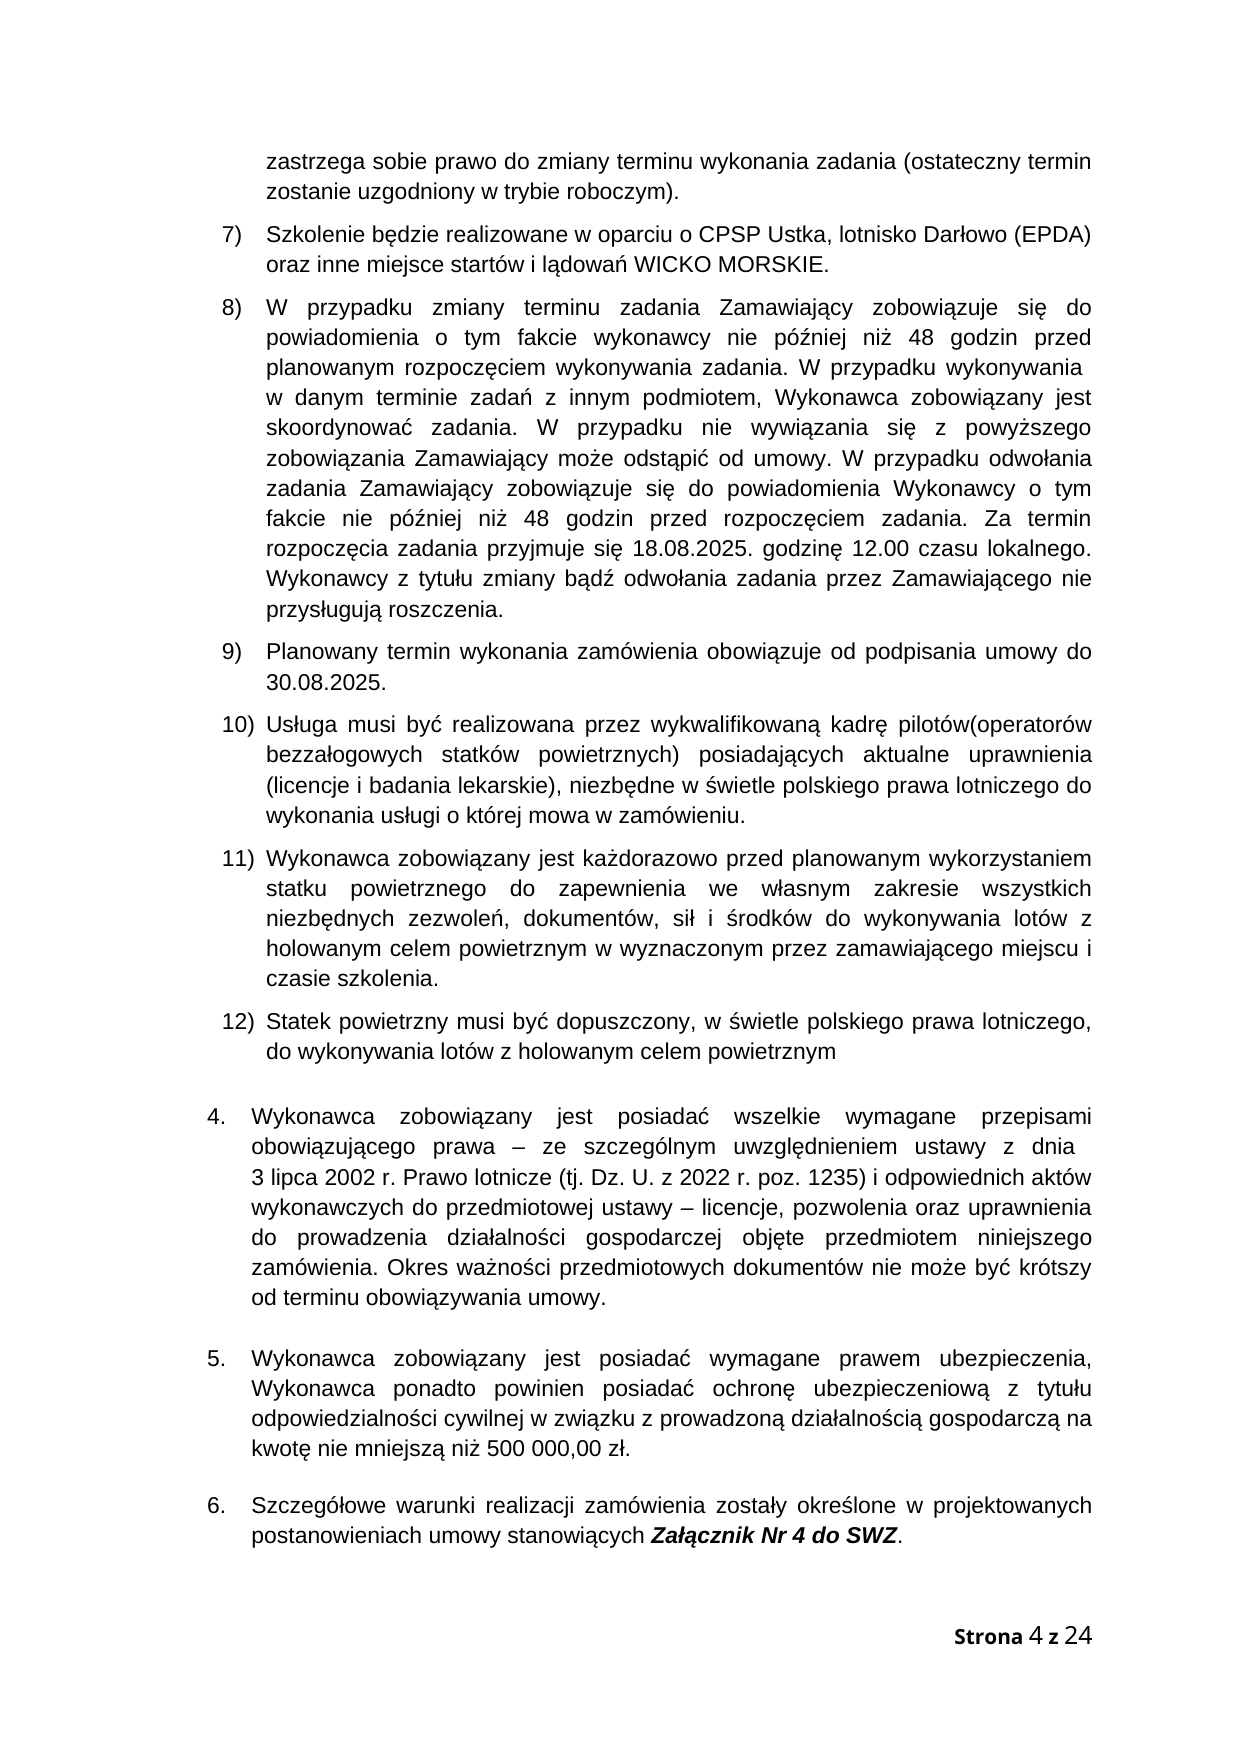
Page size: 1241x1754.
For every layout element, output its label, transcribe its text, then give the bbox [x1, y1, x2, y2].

list Wykonawca zobowiązany jest posiadać wymagane prawem ubezpieczenia, Wykonawca ponadto powinien posiadać ochronę ubezpieczeniową z tytułu odpowiedzialności cywilnej w związku z prowadzoną działalnością gospodarczą na kwotę nie mniejszą niż 500 000,00 zł. [207, 1345, 1092, 1462]
list Wykonawca zobowiązany jest posiadać wszelkie wymagane przepisami obowiązującego prawa – ze szczególnym uwzględnieniem ustawy z dnia 3 lipca 2002 r. Prawo lotnicze (tj. Dz. U. z 2022 r. poz. 1235) i odpowiednich aktów wykonawczych do przedmiotowej ustawy – licencje, pozwolenia oraz uprawnienia do prowadzenia działalności gospodarczej objęte przedmiotem niniejszego zamówienia. Okres ważności przedmiotowych dokumentów nie może być krótszy od terminu obowiązywania umowy. [207, 1103, 1092, 1311]
list Szczegółowe warunki realizacji zamówienia zostały określone w projektowanych postanowieniach umowy stanowiących Załącznik Nr 4 do SWZ. [207, 1492, 1092, 1548]
list Statek powietrzny musi być dopuszczony, w świetle polskiego prawa lotniczego, do wykonywania lotów z holowanym celem powietrznym [222, 1008, 1092, 1065]
list Szkolenie będzie realizowane w oparciu o CPSP Ustka, lotnisko Darłowo (EPDA) oraz inne miejsce startów i lądowań WICKO MORSKIE. [222, 221, 1092, 277]
list Planowany termin wykonania zamówienia obowiązuje od podpisania umowy do 30.08.2025. [222, 638, 1092, 695]
list W przypadku zmiany terminu zadania Zamawiający zobowiązuje się do powiadomienia o tym fakcie wykonawcy nie później niż 48 godzin przed planowanym rozpoczęciem wykonywania zadania. W przypadku wykonywania w danym terminie zadań z innym podmiotem, Wykonawca zobowiązany jest skoordynować zadania. W przypadku nie wywiązania się z powyższego zobowiązania Zamawiający może odstąpić od umowy. W przypadku odwołania zadania Zamawiający zobowiązuje się do powiadomienia Wykonawcy o tym fakcie nie później niż 48 godzin przed rozpoczęciem zadania. Za termin rozpoczęcia zadania przyjmuje się 18.08.2025. godzinę 12.00 czasu lokalnego. Wykonawcy z tytułu zmiany bądź odwołania zadania przez Zamawiającego nie przysługują roszczenia. [222, 293, 1092, 622]
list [222, 148, 1092, 204]
list Usługa musi być realizowana przez wykwalifikowaną kadrę pilotów(operatorów bezzałogowych statków powietrznych) posiadających aktualne uprawnienia (licencje i badania lekarskie), niezbędne w świetle polskiego prawa lotniczego do wykonania usługi o której mowa w zamówieniu. [222, 711, 1092, 828]
list Wykonawca zobowiązany jest każdorazowo przed planowanym wykorzystaniem statku powietrznego do zapewnienia we własnym zakresie wszystkich niezbędnych zezwoleń, dokumentów, sił i środków do wykonywania lotów z holowanym celem powietrznym w wyznaczonym przez zamawiającego miejscu i czasie szkolenia. [222, 844, 1092, 992]
